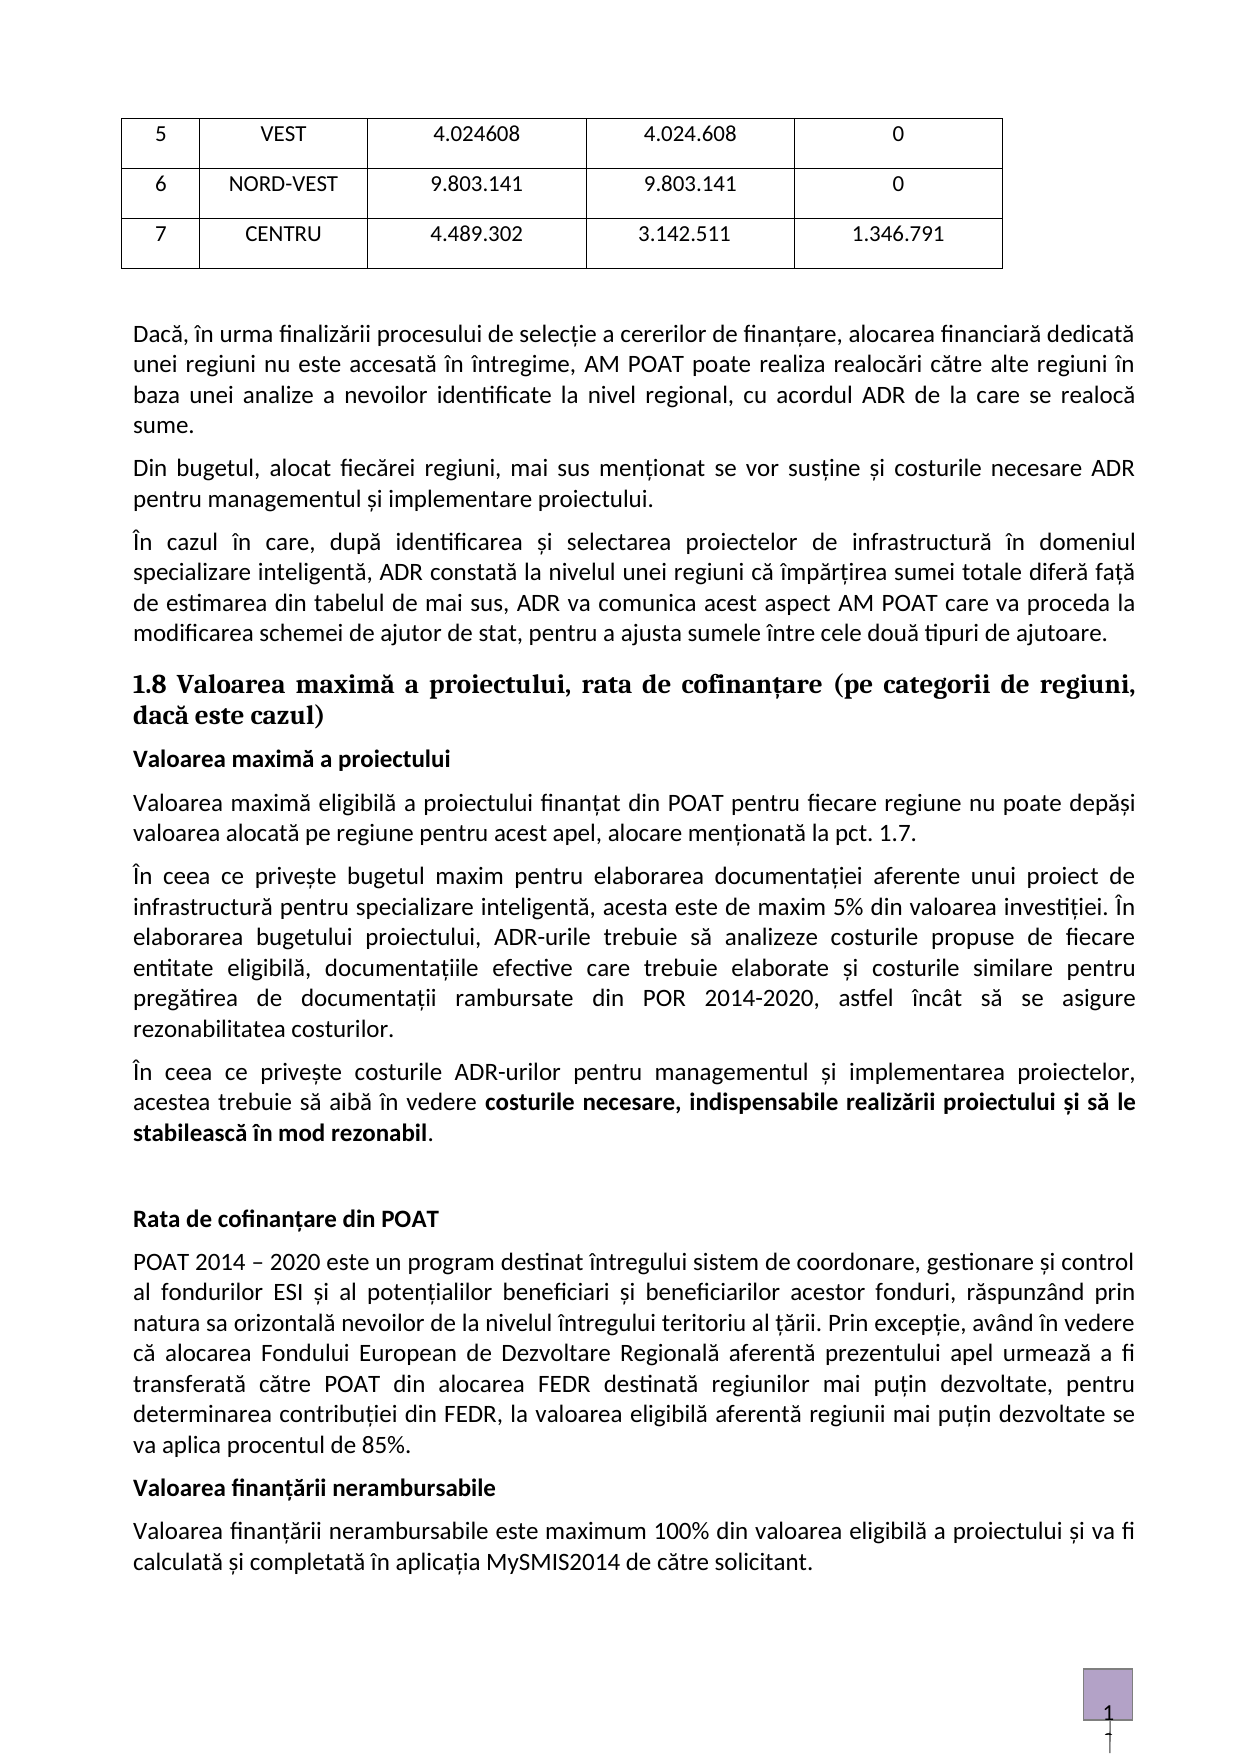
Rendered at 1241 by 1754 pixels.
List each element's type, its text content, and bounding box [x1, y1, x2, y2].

text Valoarea maximă eligibilă a proiectului finanțat din POAT pentru fiecare regiune nu poate depăși valoarea alocată pe regiune pentru acest apel, alocare menționată la pct. 1.7. [133, 787, 1137, 848]
text Valoarea finanțării nerambursabile [133, 1472, 1137, 1503]
table_cell VEST [200, 119, 367, 168]
table_cell 5 [122, 119, 199, 168]
text Rata de cofinanțare din POAT [133, 1203, 1137, 1233]
text În ceea ce privește bugetul maxim pentru elaborarea documentației aferente unui proiect de infrastructură pentru specializare inteligentă, acesta este de maxim 5% din valoarea investiției. În elaborarea bugetului proiectului, ADR-urile trebuie să analizeze costurile propuse de fiecare entitate eligibilă, documentațiile efective care trebuie elaborate și costurile similare pentru pregătirea de documentații rambursate din POR 2014-2020, astfel încât să se asigure rezonabilitatea costurilor. [133, 860, 1137, 1043]
table_cell 9.803.141 [587, 169, 794, 218]
text Dacă, în urma finalizării procesului de selecție a cererilor de finanțare, alocarea financiară dedicată unei regiuni nu este accesată în întregime, AM POAT poate realiza realocări către alte regiuni în baza unei analize a nevoilor identificate la nivel regional, cu acordul ADR de la care se realocă sume. [133, 318, 1137, 440]
table_cell 0 [795, 169, 1002, 218]
table_cell NORD-VEST [200, 169, 367, 218]
table_cell CENTRU [200, 219, 367, 268]
table_cell 6 [122, 169, 199, 218]
text POAT 2014 – 2020 este un program destinat întregului sistem de coordonare, gestionare și control al fondurilor ESI și al potențialilor beneficiari și beneficiarilor acestor fonduri, răspunzând prin natura sa orizontală nevoilor de la nivelul întregului teritoriu al țării. Prin excepție, având în vedere că alocarea Fondului European de Dezvoltare Regională aferentă prezentului apel urmează a fi transferată către POAT din alocarea FEDR destinată regiunilor mai puțin dezvoltate, pentru determinarea contribuției din FEDR, la valoarea eligibilă aferentă regiunii mai puțin dezvoltate se va aplica procentul de 85%. [133, 1246, 1137, 1459]
table_cell 7 [122, 219, 199, 268]
text În ceea ce privește costurile ADR-urilor pentru managementul și implementarea proiectelor, acestea trebuie să aibă în vedere costurile necesare, indispensabile realizării proiectului și să le stabilească în mod rezonabil. [133, 1056, 1137, 1147]
table_cell 0 [795, 119, 1002, 168]
table_cell 1.346.791 [795, 219, 1002, 268]
subtitle 1.8 Valoarea maximă a proiectului, rata de cofinanțare (pe categorii de regiuni, dacă este cazul) [133, 669, 1137, 731]
table_cell 4.024.608 [587, 119, 794, 168]
text Valoarea finanțării nerambursabile este maximum 100% din valoarea eligibilă a proiectului și va fi calculată și completată în aplicația MySMIS2014 de către solicitant. [133, 1515, 1137, 1576]
text Din bugetul, alocat fiecărei regiuni, mai sus menționat se vor susține și costurile necesare ADR pentru managementul și implementare proiectului. [133, 452, 1137, 513]
table_cell 4.489.302 [368, 219, 586, 268]
table_cell 4.024608 [368, 119, 586, 168]
table_cell 9.803.141 [368, 169, 586, 218]
table_cell 3.142.511 [587, 219, 794, 268]
text În cazul în care, după identificarea și selectarea proiectelor de infrastructură în domeniul specializare inteligentă, ADR constată la nivelul unei regiuni că împărțirea sumei totale diferă față de estimarea din tabelul de mai sus, ADR va comunica acest aspect AM POAT care va proceda la modificarea schemei de ajutor de stat, pentru a ajusta sumele între cele două tipuri de ajutoare. [133, 526, 1137, 648]
text Valoarea maximă a proiectului [133, 744, 1137, 774]
